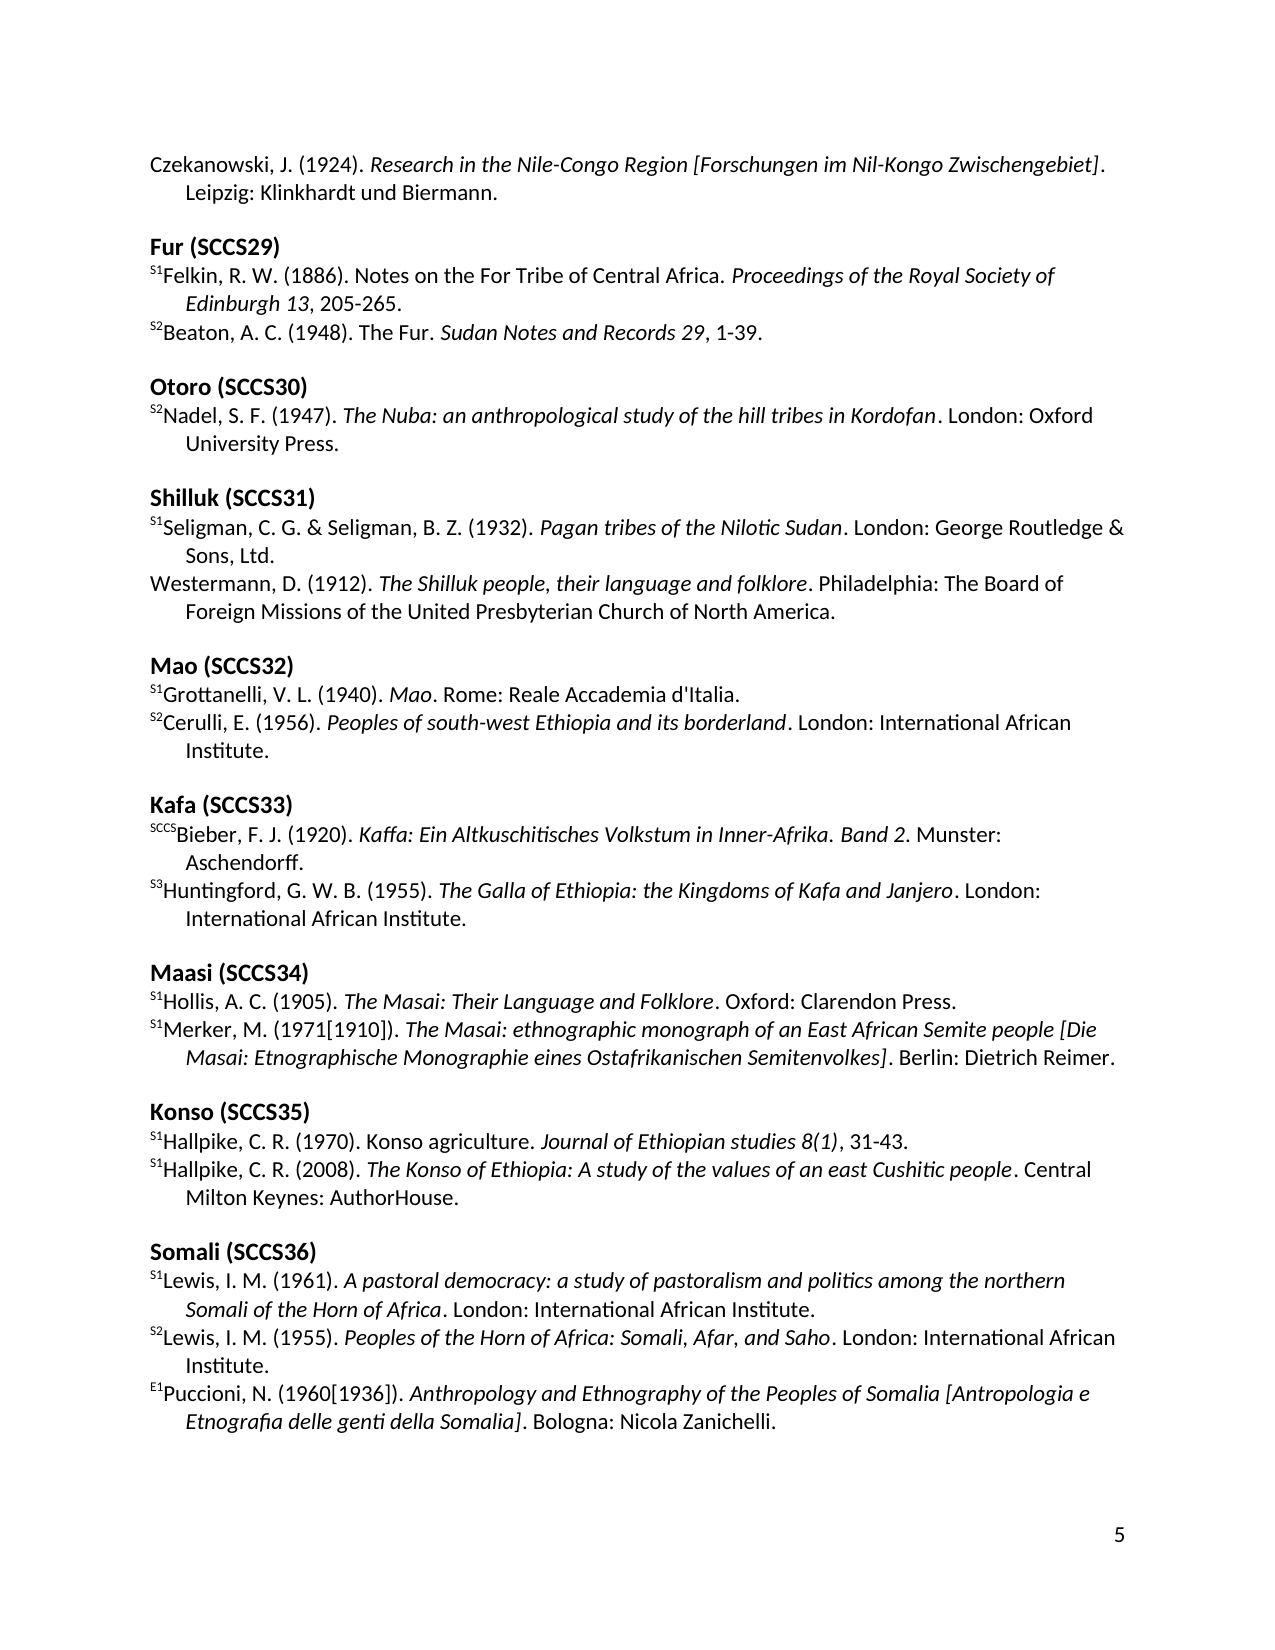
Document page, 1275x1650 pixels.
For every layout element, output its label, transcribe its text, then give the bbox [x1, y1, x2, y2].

text S2Nadel, S. F. (1947). The Nuba: an anthropological study of the hill tribes in Kordofan. London: Oxford University Press. [150, 401, 1125, 457]
text S1Grottanelli, V. L. (1940). Mao. Rome: Reale Accademia d'Italia. [150, 680, 1125, 708]
subtitle Fur (SCCS29) [150, 231, 1125, 262]
text SCCSBieber, F. J. (1920). Kaffa: Ein Altkuschitisches Volkstum in Inner-Afrika. Band 2. Munster: Aschendorff. [150, 820, 1125, 876]
text S1Lewis, I. M. (1961). A pastoral democracy: a study of pastoralism and politics among the northern Somali of the Horn of Africa. London: International African Institute. [150, 1267, 1125, 1323]
text S1Seligman, C. G. & Seligman, B. Z. (1932). Pagan tribes of the Nilotic Sudan. London: George Routledge & Sons, Ltd. [150, 513, 1125, 569]
subtitle Somali (SCCS36) [150, 1236, 1125, 1267]
text S1Merker, M. (1971[1910]). The Masai: ethnographic monograph of an East African Semite people [Die Masai: Etnographische Monographie eines Ostafrikanischen Semitenvolkes]. Berlin: Dietrich Reimer. [150, 1016, 1125, 1072]
subtitle Kafa (SCCS33) [150, 789, 1125, 820]
text Westermann, D. (1912). The Shilluk people, their language and folklore. Philadelphia: The Board of Foreign Missions of the United Presbyterian Church of North America. [150, 569, 1125, 625]
subtitle Konso (SCCS35) [150, 1097, 1125, 1127]
text S2Cerulli, E. (1956). Peoples of south-west Ethiopia and its borderland. London: International African Institute. [150, 708, 1125, 764]
text E1Puccioni, N. (1960[1936]). Anthropology and Ethnography of the Peoples of Somalia [Antropologia e Etnografia delle genti della Somalia]. Bologna: Nicola Zanichelli. [150, 1379, 1125, 1435]
subtitle Mao (SCCS32) [150, 650, 1125, 680]
text S2Beaton, A. C. (1948). The Fur. Sudan Notes and Records 29, 1-39. [150, 318, 1125, 346]
text S1Hallpike, C. R. (1970). Konso agriculture. Journal of Ethiopian studies 8(1), 31-43. [150, 1127, 1125, 1155]
text Czekanowski, J. (1924). Research in the Nile-Congo Region [Forschungen im Nil-Kongo Zwischengebiet]. Leipzig: Klinkhardt und Biermann. [150, 150, 1125, 206]
subtitle Shilluk (SCCS31) [150, 482, 1125, 513]
text S2Lewis, I. M. (1955). Peoples of the Horn of Africa: Somali, Afar, and Saho. London: International African Institute. [150, 1323, 1125, 1379]
subtitle Maasi (SCCS34) [150, 957, 1125, 987]
text S1Hollis, A. C. (1905). The Masai: Their Language and Folklore. Oxford: Clarendon Press. [150, 987, 1125, 1016]
subtitle Otoro (SCCS30) [150, 371, 1125, 401]
text S3Huntingford, G. W. B. (1955). The Galla of Ethiopia: the Kingdoms of Kafa and Janjero. London: International African Institute. [150, 876, 1125, 932]
text S1Hallpike, C. R. (2008). The Konso of Ethiopia: A study of the values of an east Cushitic people. Central Milton Keynes: AuthorHouse. [150, 1155, 1125, 1211]
text S1Felkin, R. W. (1886). Notes on the For Tribe of Central Africa. Proceedings of the Royal Society of Edinburgh 13, 205-265. [150, 262, 1125, 318]
